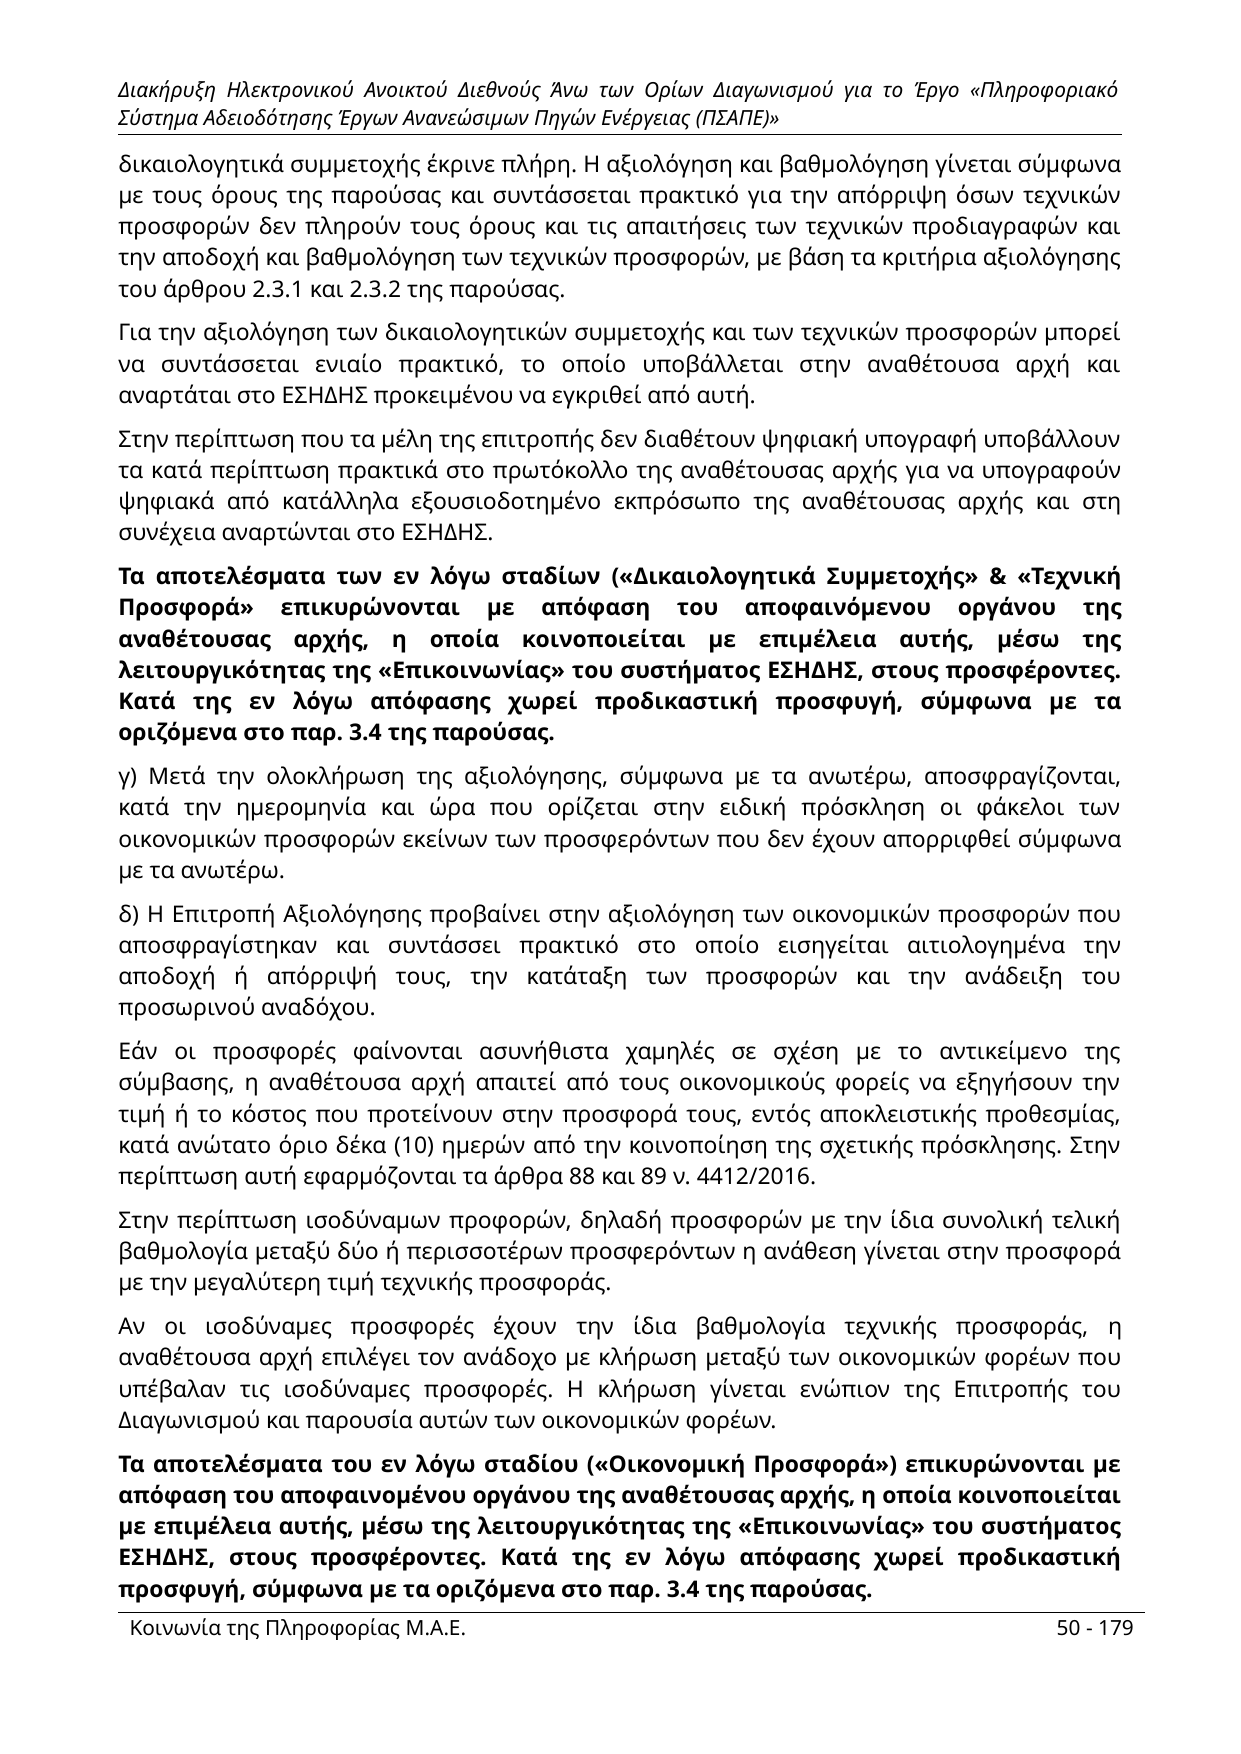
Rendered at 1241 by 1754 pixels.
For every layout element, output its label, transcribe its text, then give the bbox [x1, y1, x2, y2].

text Τα αποτελέσματα του εν λόγω σταδίου («Οικονομική Προσφορά») επικυρώνονται με απόφαση του αποφαινομένου οργάνου της αναθέτουσας αρχής, η οποία κοινοποιείται με επιμέλεια αυτής, μέσω της λειτουργικότητας της «Επικοινωνίας» του συστήματος ΕΣΗΔΗΣ, στους προσφέροντες. Κατά της εν λόγω απόφασης χωρεί προδικαστική προσφυγή, σύμφωνα με τα οριζόμενα στο παρ. 3.4 της παρούσας. [118, 1447, 1122, 1604]
text Αν οι ισοδύναμες προσφορές έχουν την ίδια βαθμολογία τεχνικής προσφοράς, η αναθέτουσα αρχή επιλέγει τον ανάδοχο με κλήρωση μεταξύ των οικονομικών φορέων που υπέβαλαν τις ισοδύναμες προσφορές. Η κλήρωση γίνεται ενώπιον της Επιτροπής του Διαγωνισμού και παρουσία αυτών των οικονομικών φορέων. [118, 1310, 1122, 1435]
text Τα αποτελέσματα των εν λόγω σταδίων («Δικαιολογητικά Συμμετοχής» & «Τεχνική Προσφορά» επικυρώνονται με απόφαση του αποφαινόμενου οργάνου της αναθέτουσας αρχής, η οποία κοινοποιείται με επιμέλεια αυτής, μέσω της λειτουργικότητας της «Επικοινωνίας» του συστήματος ΕΣΗΔΗΣ, στους προσφέροντες. Κατά της εν λόγω απόφασης χωρεί προδικαστική προσφυγή, σύμφωνα με τα οριζόμενα στο παρ. 3.4 της παρούσας. [118, 560, 1122, 747]
text δ) Η Επιτροπή Αξιολόγησης προβαίνει στην αξιολόγηση των οικονομικών προσφορών που αποσφραγίστηκαν και συντάσσει πρακτικό στο οποίο εισηγείται αιτιολογημένα την αποδοχή ή απόρριψή τους, την κατάταξη των προσφορών και την ανάδειξη του προσωρινού αναδόχου. [118, 897, 1122, 1022]
text Στην περίπτωση που τα μέλη της επιτροπής δεν διαθέτουν ψηφιακή υπογραφή υποβάλλουν τα κατά περίπτωση πρακτικά στο πρωτόκολλο της αναθέτουσας αρχής για να υπογραφούν ψηφιακά από κατάλληλα εξουσιοδοτημένο εκπρόσωπο της αναθέτουσας αρχής και στη συνέχεια αναρτώνται στο ΕΣΗΔΗΣ. [118, 422, 1122, 547]
text Στην περίπτωση ισοδύναμων προφορών, δηλαδή προσφορών με την ίδια συνολική τελική βαθμολογία μεταξύ δύο ή περισσοτέρων προσφερόντων η ανάθεση γίνεται στην προσφορά με την μεγαλύτερη τιμή τεχνικής προσφοράς. [118, 1204, 1122, 1297]
text Εάν οι προσφορές φαίνονται ασυνήθιστα χαμηλές σε σχέση με το αντικείμενο της σύμβασης, η αναθέτουσα αρχή απαιτεί από τους οικονομικούς φορείς να εξηγήσουν την τιμή ή το κόστος που προτείνουν στην προσφορά τους, εντός αποκλειστικής προθεσμίας, κατά ανώτατο όριο δέκα (10) ημερών από την κοινοποίηση της σχετικής πρόσκλησης. Στην περίπτωση αυτή εφαρμόζονται τα άρθρα 88 και 89 ν. 4412/2016. [118, 1035, 1122, 1191]
text Για την αξιολόγηση των δικαιολογητικών συμμετοχής και των τεχνικών προσφορών μπορεί να συντάσσεται ενιαίο πρακτικό, το οποίο υποβάλλεται στην αναθέτουσα αρχή και αναρτάται στο ΕΣΗΔΗΣ προκειμένου να εγκριθεί από αυτή. [118, 316, 1122, 410]
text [118, 147, 1122, 304]
text γ) Μετά την ολοκλήρωση της αξιολόγησης, σύμφωνα με τα ανωτέρω, αποσφραγίζονται, κατά την ημερομηνία και ώρα που ορίζεται στην ειδική πρόσκληση οι φάκελοι των οικονομικών προσφορών εκείνων των προσφερόντων που δεν έχουν απορριφθεί σύμφωνα με τα ανωτέρω. [118, 760, 1122, 885]
